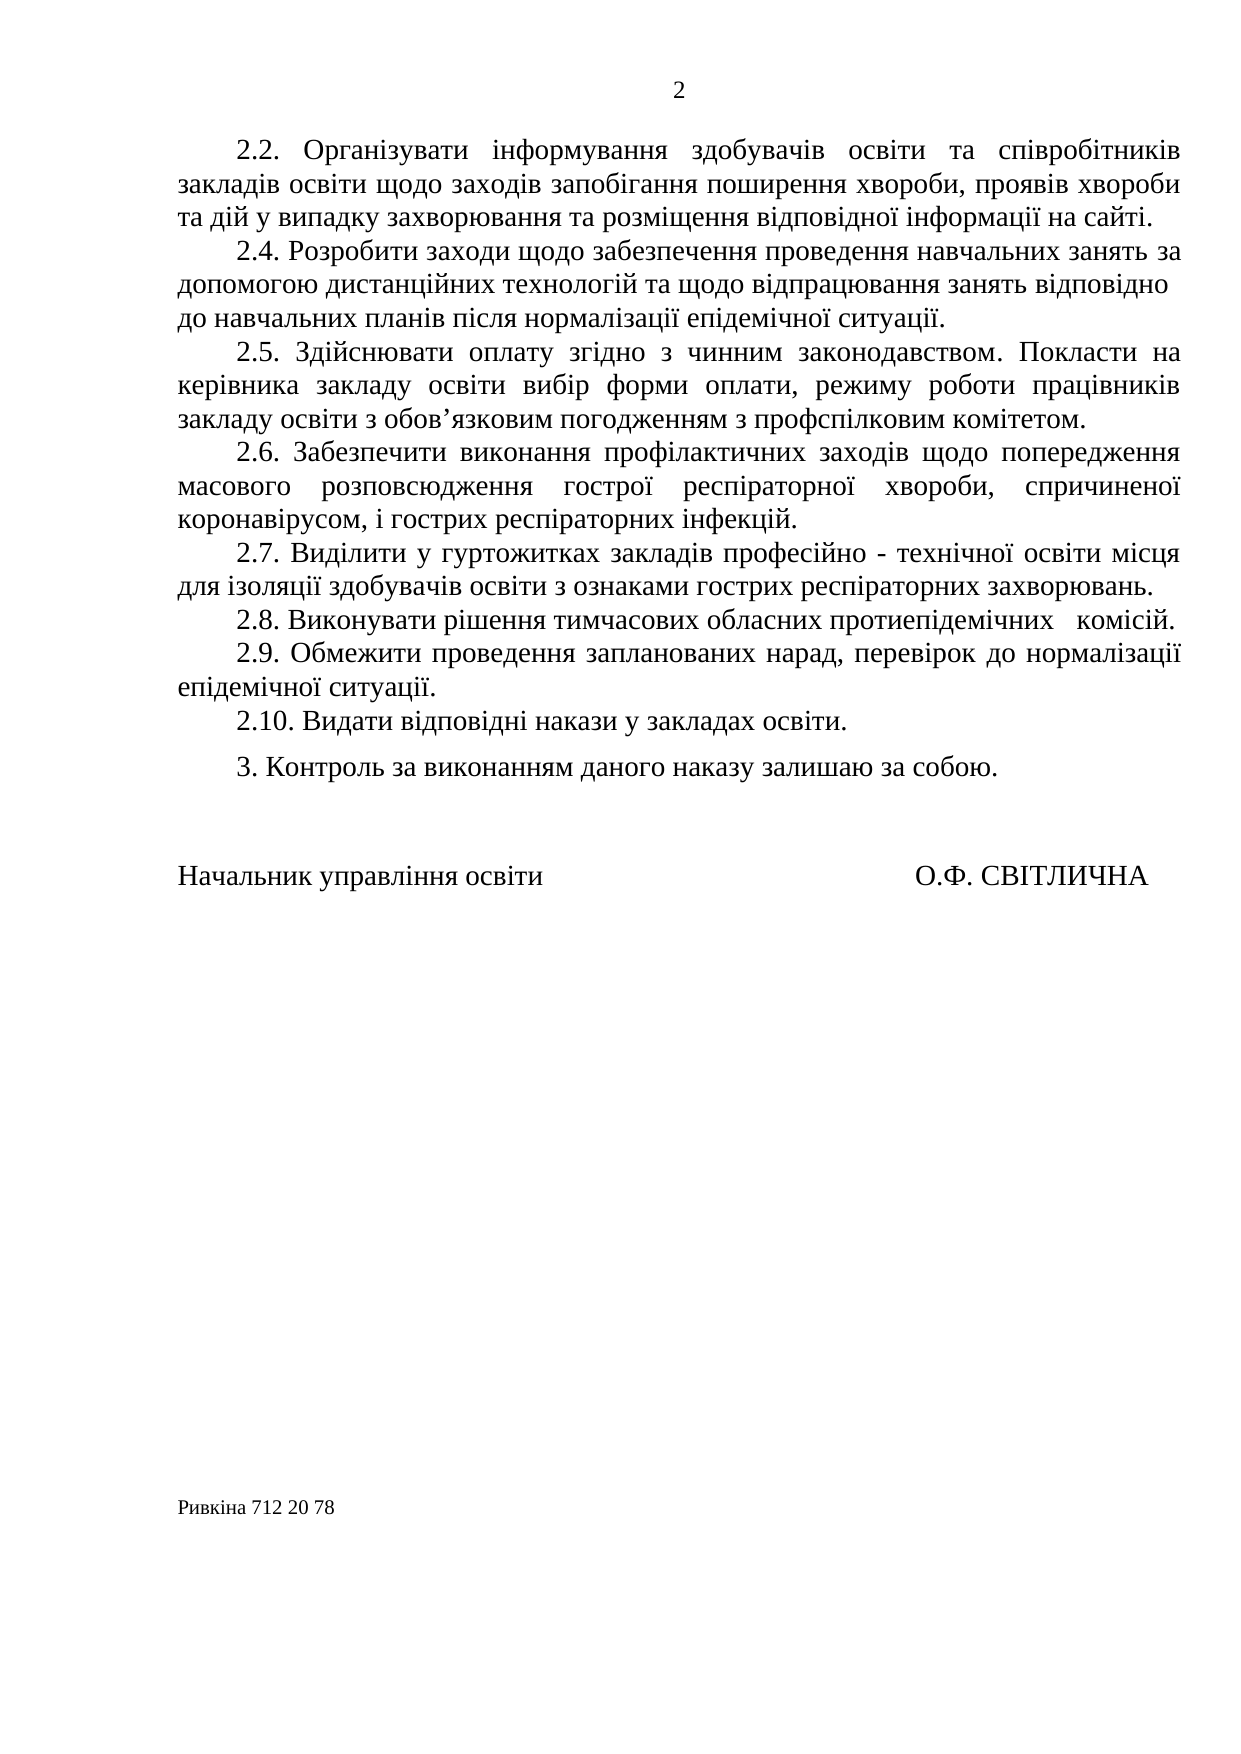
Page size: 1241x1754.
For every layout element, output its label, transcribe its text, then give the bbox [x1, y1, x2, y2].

text 2.4. Розробити заходи щодо забезпечення проведення навчальних занять за допомогою дистанційних технологій та щодо відпрацювання занять відповідно [177, 233, 1181, 300]
text Начальник управління освіти О.Ф. СВІТЛИЧНА [177, 858, 1181, 891]
text 2.5. Здійснювати оплату згідно з чинним законодавством. Покласти на керівника закладу освіти вибір форми оплати, режиму роботи працівників закладу освіти з обов’язковим погодженням з профспілковим комітетом. [177, 334, 1181, 434]
text 3. Контроль за виконанням даного наказу залишаю за собою. [177, 749, 1181, 782]
text 2.7. Виділити у гуртожитках закладів професійно - технічної освіти місця для ізоляції здобувачів освіти з ознаками гострих респіраторних захворювань. [177, 535, 1181, 602]
text 2.2. Організувати інформування здобувачів освіти та співробітників закладів освіти щодо заходів запобігання поширення хвороби, проявів хвороби та дій у випадку захворювання та розміщення відповідної інформації на сайті. [177, 132, 1181, 233]
text 2.8. Виконувати рішення тимчасових обласних протиепідемічних комісій. [177, 602, 1181, 636]
text 2.6. Забезпечити виконання профілактичних заходів щодо попередження масового розповсюдження гострої респіраторної хвороби, спричиненої коронавірусом, і гострих респіраторних інфекцій. [177, 434, 1181, 535]
text Ривкіна 712 20 78 [177, 1495, 1181, 1519]
text 2.9. Обмежити проведення запланованих нарад, перевірок до нормалізації епідемічної ситуації. [177, 636, 1181, 703]
text 2.10. Видати відповідні накази у закладах освіти. [177, 703, 1181, 736]
text до навчальних планів після нормалізації епідемічної ситуації. [177, 300, 1181, 334]
